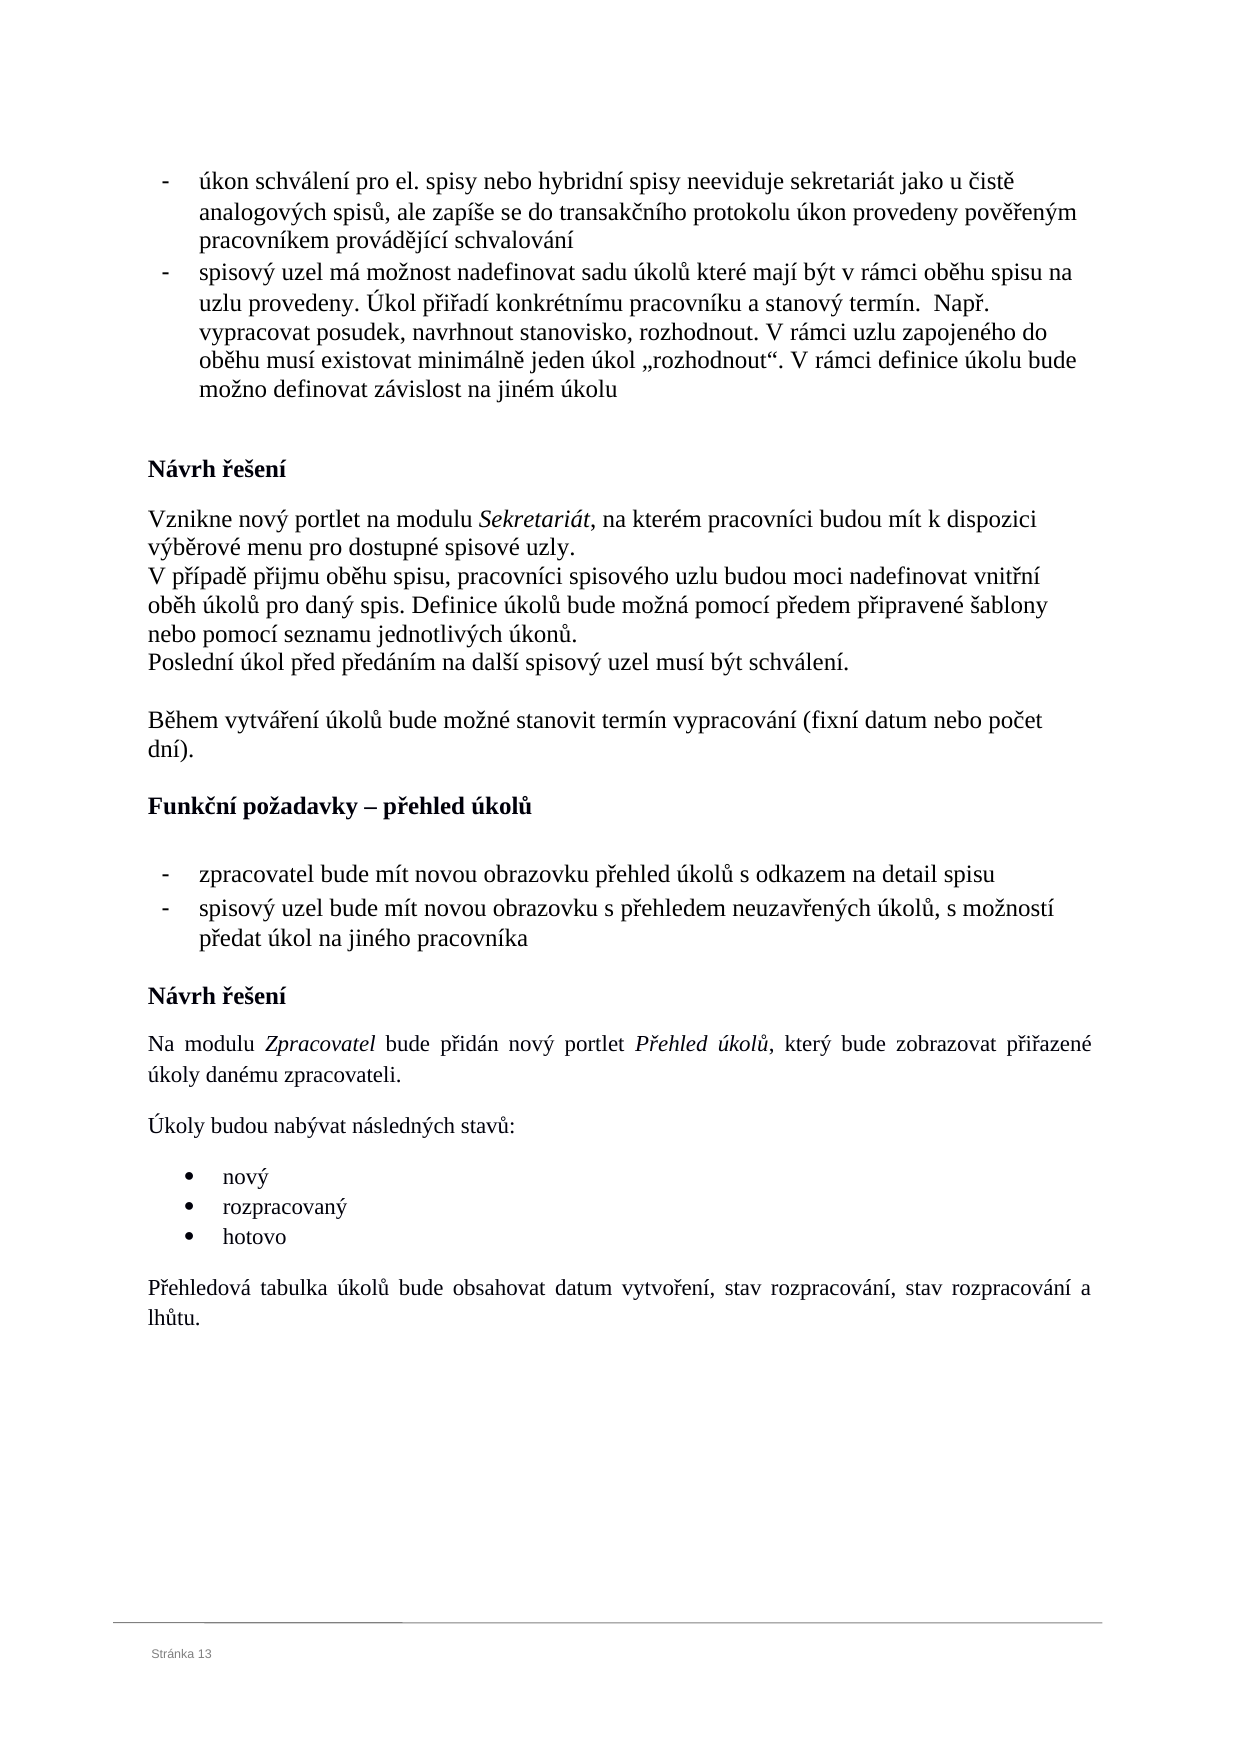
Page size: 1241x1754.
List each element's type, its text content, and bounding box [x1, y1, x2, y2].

list spisový uzel má možnost nadefinovat sadu úkolů které mají být v rámci oběhu spisu na uzlu provedeny. Úkol přiřadí konkrétnímu pracovníku a stanový termín. Např. vypracovat posudek, navrhnout stanovisko, rozhodnout. V rámci uzlu zapojeného do oběhu musí existovat minimálně jeden úkol „rozhodnout“. V rámci definice úkolu bude možno definovat závislost na jiném úkolu [161, 254, 1093, 403]
text V případě přijmu oběhu spisu, pracovníci spisového uzlu budou moci nadefinovat vnitřní oběh úkolů pro daný spis. Definice úkolů bude možná pomocí předem připravené šablony nebo pomocí seznamu jednotlivých úkonů. [148, 561, 1093, 647]
list nový [185, 1163, 1093, 1189]
list hotovo [185, 1223, 1093, 1249]
text Během vytváření úkolů bude možné stanovit termín vypracování (fixní datum nebo počet dní). [148, 705, 1093, 762]
text Úkoly budou nabývat následných stavů: [148, 1112, 1093, 1138]
subtitle Funkční požadavky – přehled úkolů [148, 791, 1093, 820]
text Poslední úkol před předáním na další spisový uzel musí být schválení. [148, 647, 1093, 676]
list zpracovatel bude mít novou obrazovku přehled úkolů s odkazem na detail spisu [161, 855, 1093, 889]
list úkon schválení pro el. spisy nebo hybridní spisy neeviduje sekretariát jako u čistě analogových spisů, ale zapíše se do transakčního protokolu úkon provedeny pověřeným pracovníkem provádějící schvalování [161, 162, 1093, 254]
text Na modulu Zpracovatel bude přidán nový portlet Přehled úkolů, který bude zobrazovat přiřazené úkoly danému zpracovateli. [148, 1030, 1093, 1087]
text Přehledová tabulka úkolů bude obsahovat datum vytvoření, stav rozpracování, stav rozpracování a lhůtu. [148, 1274, 1093, 1331]
subtitle Návrh řešení [148, 981, 1093, 1009]
list spisový uzel bude mít novou obrazovku s přehledem neuzavřených úkolů, s možností předat úkol na jiného pracovníka [161, 889, 1093, 952]
subtitle Návrh řešení [148, 454, 1093, 483]
text Vznikne nový portlet na modulu Sekretariát, na kterém pracovníci budou mít k dispozici výběrové menu pro dostupné spisové uzly. [148, 504, 1093, 561]
list rozpracovaný [185, 1193, 1093, 1219]
